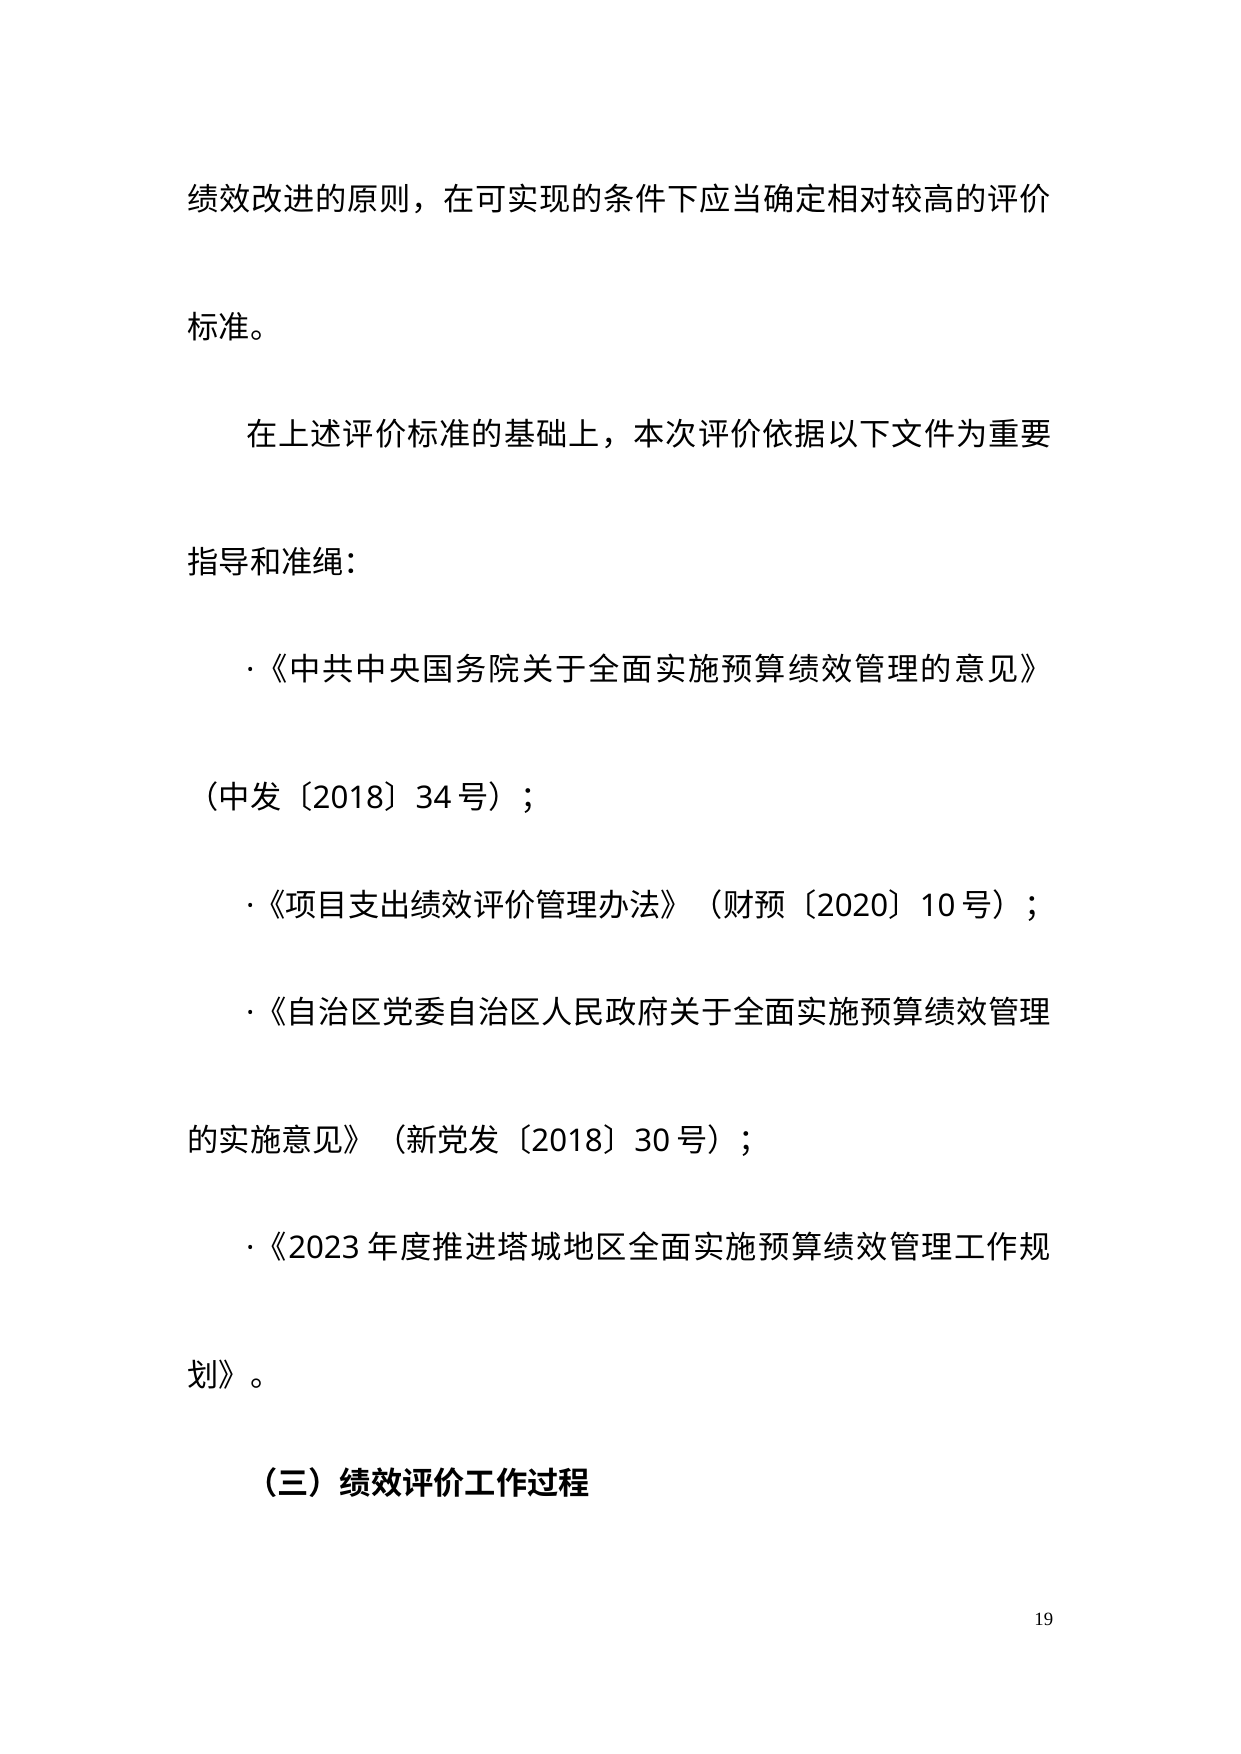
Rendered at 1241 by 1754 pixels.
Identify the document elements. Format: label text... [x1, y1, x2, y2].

text ·《2023年度推进塔城地区全面实施预算绩效管理工作规划》。 [187, 1203, 1053, 1415]
text ·《项目支出绩效评价管理办法》（财预〔2020〕10号）； [187, 860, 1053, 945]
text ·《自治区党委自治区人民政府关于全面实施预算绩效管理的实施意见》（新党发〔2018〕30号）； [187, 968, 1053, 1180]
text 在上述评价标准的基础上，本次评价依据以下文件为重要指导和准绳： [187, 389, 1053, 602]
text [187, 154, 1053, 367]
text ·《中共中央国务院关于全面实施预算绩效管理的意见》（中发〔2018〕34号）； [187, 625, 1053, 837]
text （三）绩效评价工作过程 [187, 1438, 1053, 1523]
